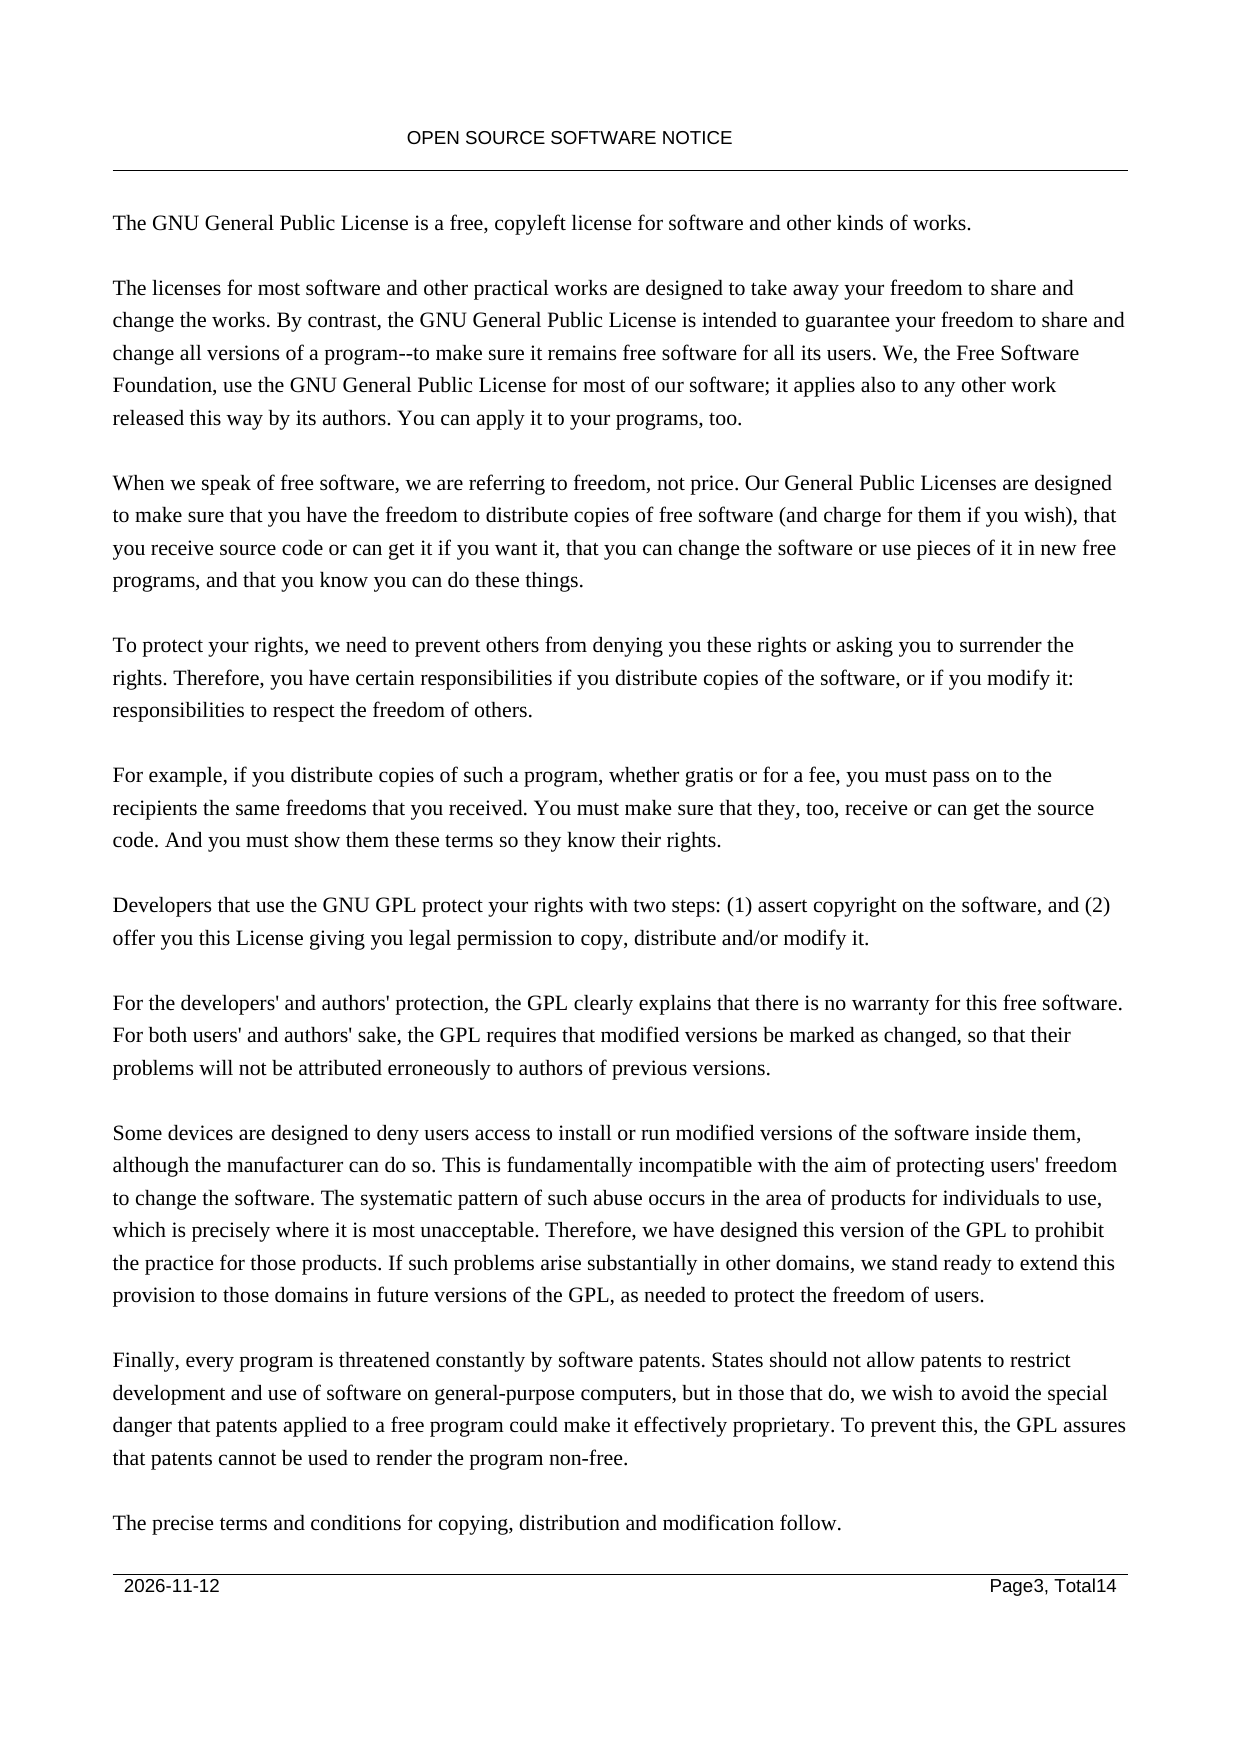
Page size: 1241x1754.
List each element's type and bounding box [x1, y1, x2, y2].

text [112, 206, 1128, 1539]
